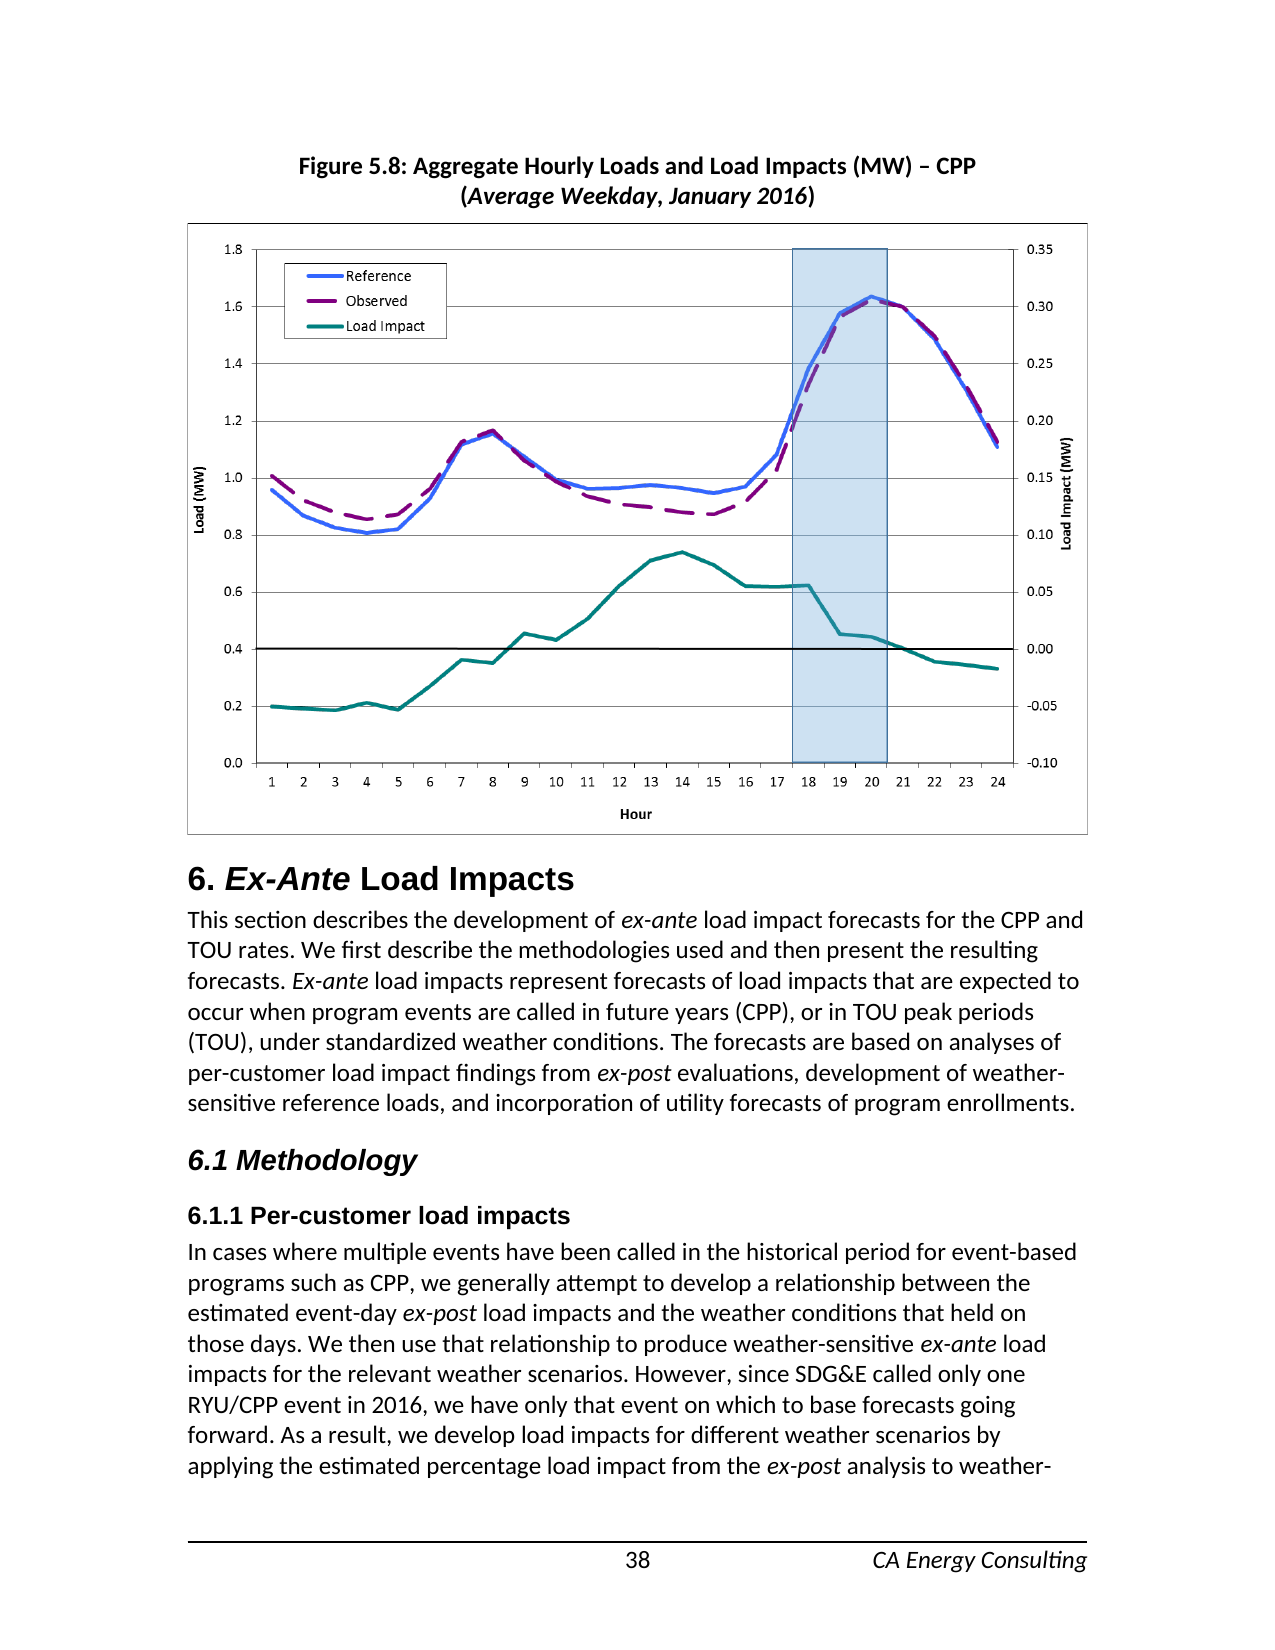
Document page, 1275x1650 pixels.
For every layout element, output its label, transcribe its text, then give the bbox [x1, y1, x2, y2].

subtitle 6. Ex-Ante Load Impacts [187, 859, 1087, 898]
subtitle 6.1 Methodology [187, 1143, 1087, 1176]
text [187, 1236, 1087, 1481]
text This section describes the development of ex-ante load impact forecasts for the CPP and TOU rates. We first describe the methodologies used and then present the resulting forecasts. Ex-ante load impacts represent forecasts of load impacts that are expected to occur when program events are called in future years (CPP), or in TOU peak periods (TOU), under standardized weather conditions. The forecasts are based on analyses of per-customer load impact findings from ex-post evaluations, development of weather-sensitive reference loads, and incorporation of utility forecasts of program enrollments. [187, 904, 1087, 1118]
text Figure 5.8: Aggregate Hourly Loads and Load Impacts (MW) – CPP (Average Weekday, January 2016) [187, 150, 1087, 211]
picture [187, 223, 1088, 835]
subtitle 6.1.1 Per-customer load impacts [187, 1201, 1087, 1230]
